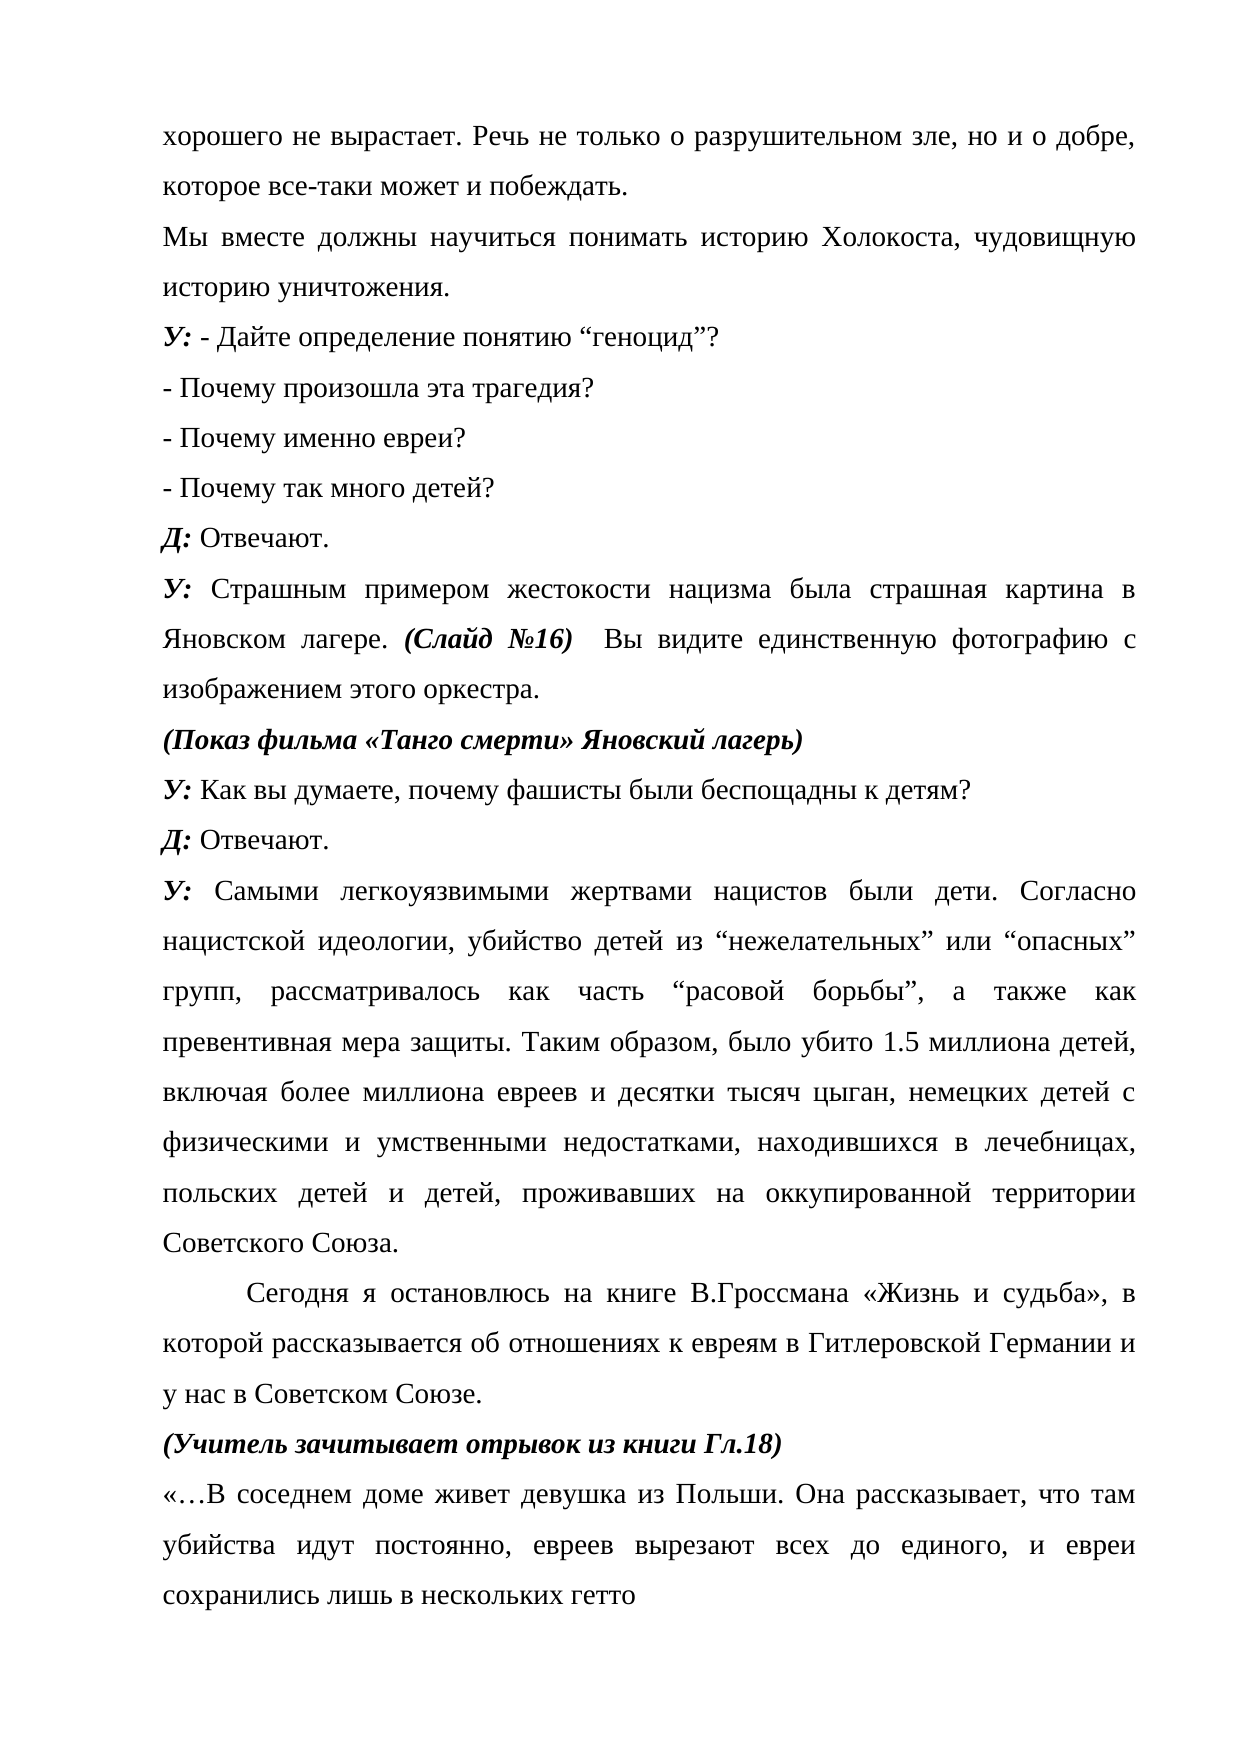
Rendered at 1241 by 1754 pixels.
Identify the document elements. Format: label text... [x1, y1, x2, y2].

text Сегодня я остановлюсь на книге В.Гроссмана «Жизнь и судьба», в которой рассказывается об отношениях к евреям в Гитлеровской Германии и у нас в Советском Союзе. [162, 1275, 1137, 1409]
text - Почему именно евреи? [162, 420, 1137, 453]
text Мы вместе должны научиться понимать историю Холокоста, чудовищную историю уничтожения. [162, 219, 1137, 303]
text У: Страшным примером жестокости нацизма была страшная картина в Яновском лагере. (Слайд №16) Вы видите единственную фотографию с изображением этого оркестра. [162, 571, 1137, 705]
text (Учитель зачитывает отрывок из книги Гл.18) [162, 1426, 1137, 1460]
text Д: Отвечают. [162, 822, 1137, 856]
text У: - Дайте определение понятию “геноцид”? [162, 319, 1137, 353]
text Д: Отвечают. [162, 521, 1137, 554]
text - Почему произошла эта трагедия? [162, 370, 1137, 403]
text (Показ фильма «Танго смерти» Яновский лагерь) [162, 722, 1137, 755]
text У: Самыми легкоуязвимыми жертвами нацистов были дети. Согласно нацистской идеологии, убийство детей из “нежелательных” или “опасных” групп, рассматривалось как часть “расовой борьбы”, а также как превентивная мера защиты. Таким образом, было убито 1.5 миллиона детей, включая более миллиона евреев и десятки тысяч цыган, немецких детей с физическими и умственными недостатками, находившихся в лечебницах, польских детей и детей, проживавших на оккупированной территории Советского Союза. [162, 873, 1137, 1258]
text У: Как вы думаете, почему фашисты были беспощадны к детям? [162, 772, 1137, 806]
text «…В соседнем доме живет девушка из Польши. Она рассказывает, что там убийства идут постоянно, евреев вырезают всех до единого, и евреи сохранились лишь в нескольких гетто [162, 1477, 1137, 1611]
text - Почему так много детей? [162, 470, 1137, 504]
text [162, 118, 1137, 202]
